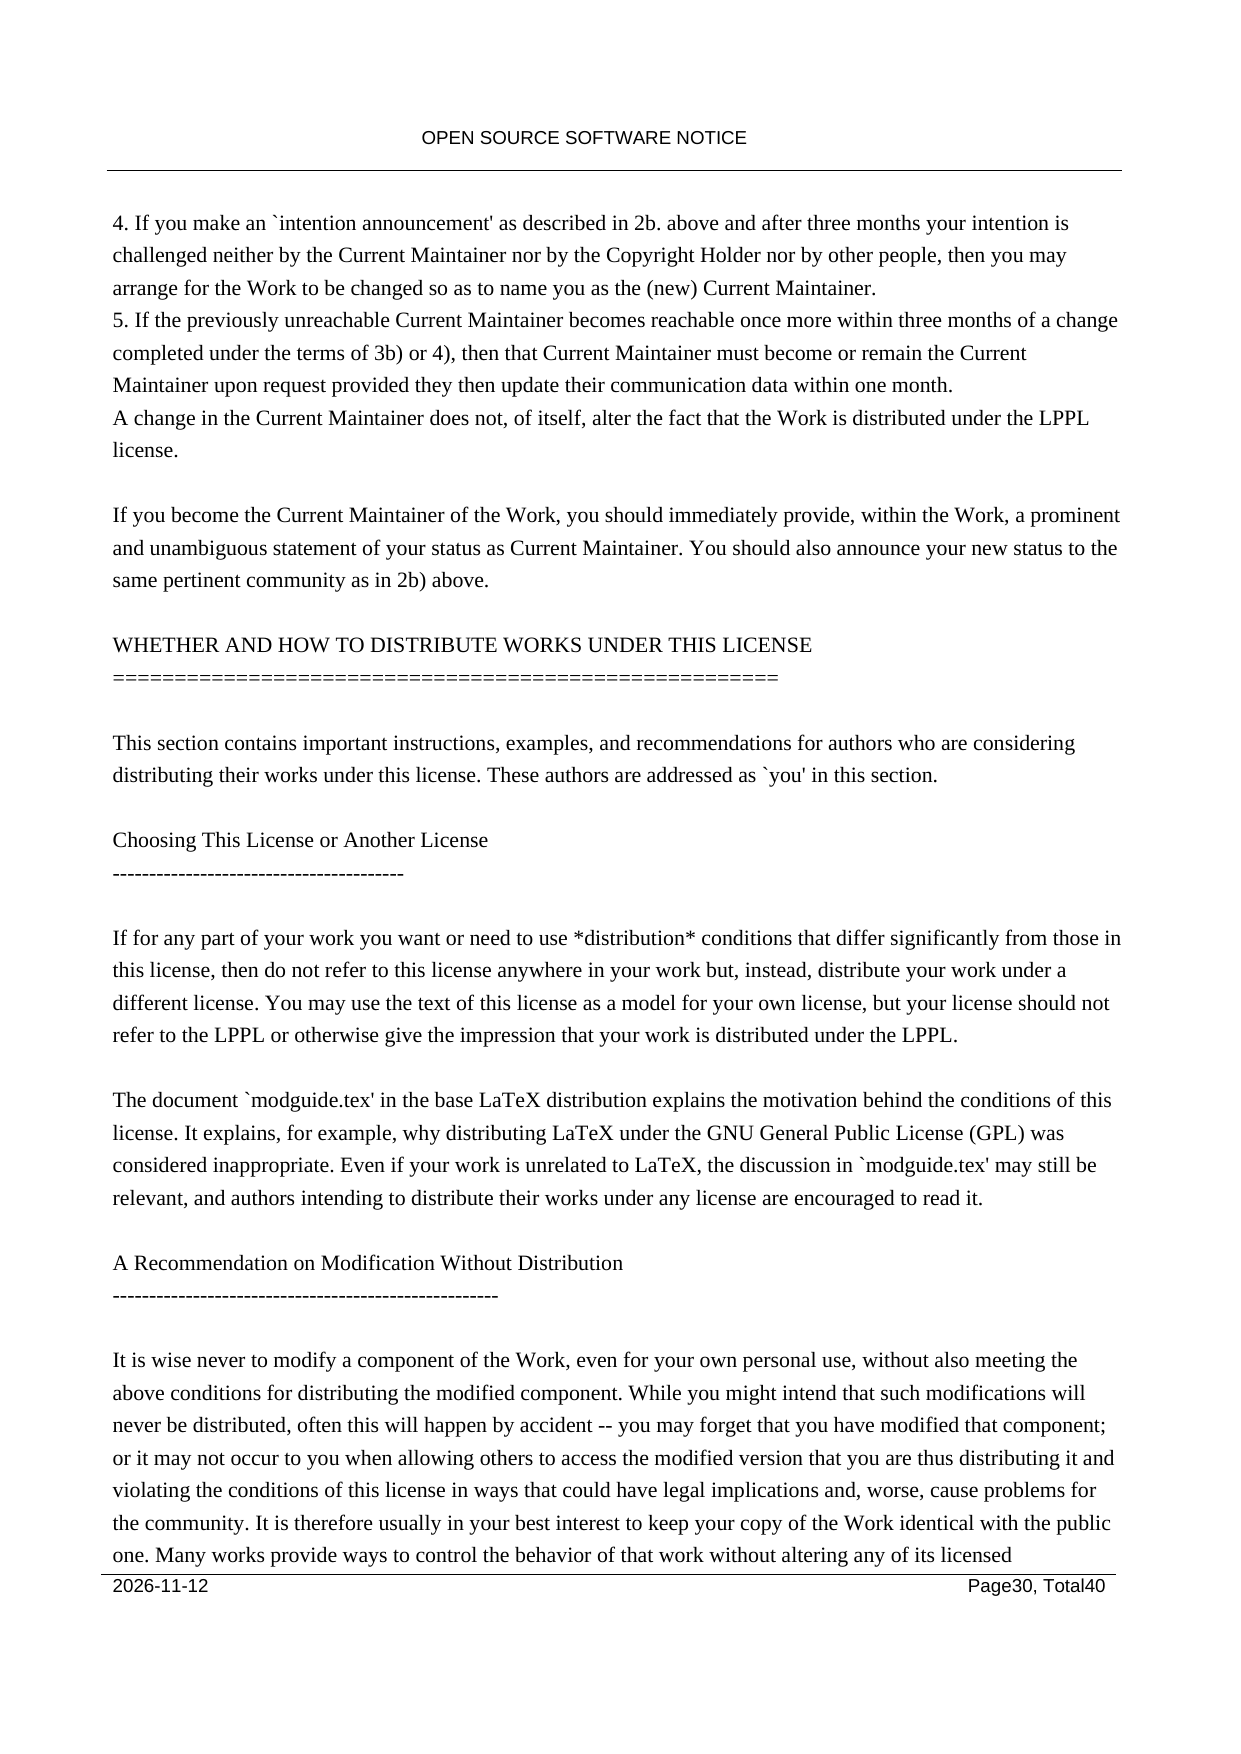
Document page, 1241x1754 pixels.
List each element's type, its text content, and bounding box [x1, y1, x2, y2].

text ----------------------------------------------------- [112, 1279, 1128, 1311]
text ---------------------------------------- [112, 856, 1128, 889]
text If for any part of your work you want or need to use *distribution* conditions that differ significantly from those in this license, then do not refer to this license anywhere in your work but, instead, distribute your work under a different license. You may use the text of this license as a model for your own license, but your license should not refer to the LPPL or otherwise give the impression that your work is distributed under the LPPL. [112, 921, 1128, 1051]
text If you become the Current Maintainer of the Work, you should immediately provide, within the Work, a prominent and unambiguous statement of your status as Current Maintainer. You should also announce your new status to the same pertinent community as in 2b) above. [112, 499, 1128, 596]
text A change in the Current Maintainer does not, of itself, alter the fact that the Work is distributed under the LPPL license. [112, 401, 1128, 466]
text 5. If the previously unreachable Current Maintainer becomes reachable once more within three months of a change completed under the terms of 3b) or 4), then that Current Maintainer must become or remain the Current Maintainer upon request provided they then update their communication data within one month. [112, 304, 1128, 401]
text A Recommendation on Modification Without Distribution [112, 1246, 1128, 1279]
text ====================================================== [112, 661, 1128, 694]
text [112, 1344, 1128, 1571]
text WHETHER AND HOW TO DISTRIBUTE WORKS UNDER THIS LICENSE [112, 629, 1128, 661]
text Choosing This License or Another License [112, 824, 1128, 856]
text 4. If you make an `intention announcement' as described in 2b. above and after three months your intention is challenged neither by the Current Maintainer nor by the Copyright Holder nor by other people, then you may arrange for the Work to be changed so as to name you as the (new) Current Maintainer. [112, 206, 1128, 304]
text The document `modguide.tex' in the base LaTeX distribution explains the motivation behind the conditions of this license. It explains, for example, why distributing LaTeX under the GNU General Public License (GPL) was considered inappropriate. Even if your work is unrelated to LaTeX, the discussion in `modguide.tex' may still be relevant, and authors intending to distribute their works under any license are encouraged to read it. [112, 1084, 1128, 1214]
text This section contains important instructions, examples, and recommendations for authors who are considering distributing their works under this license. These authors are addressed as `you' in this section. [112, 726, 1128, 791]
